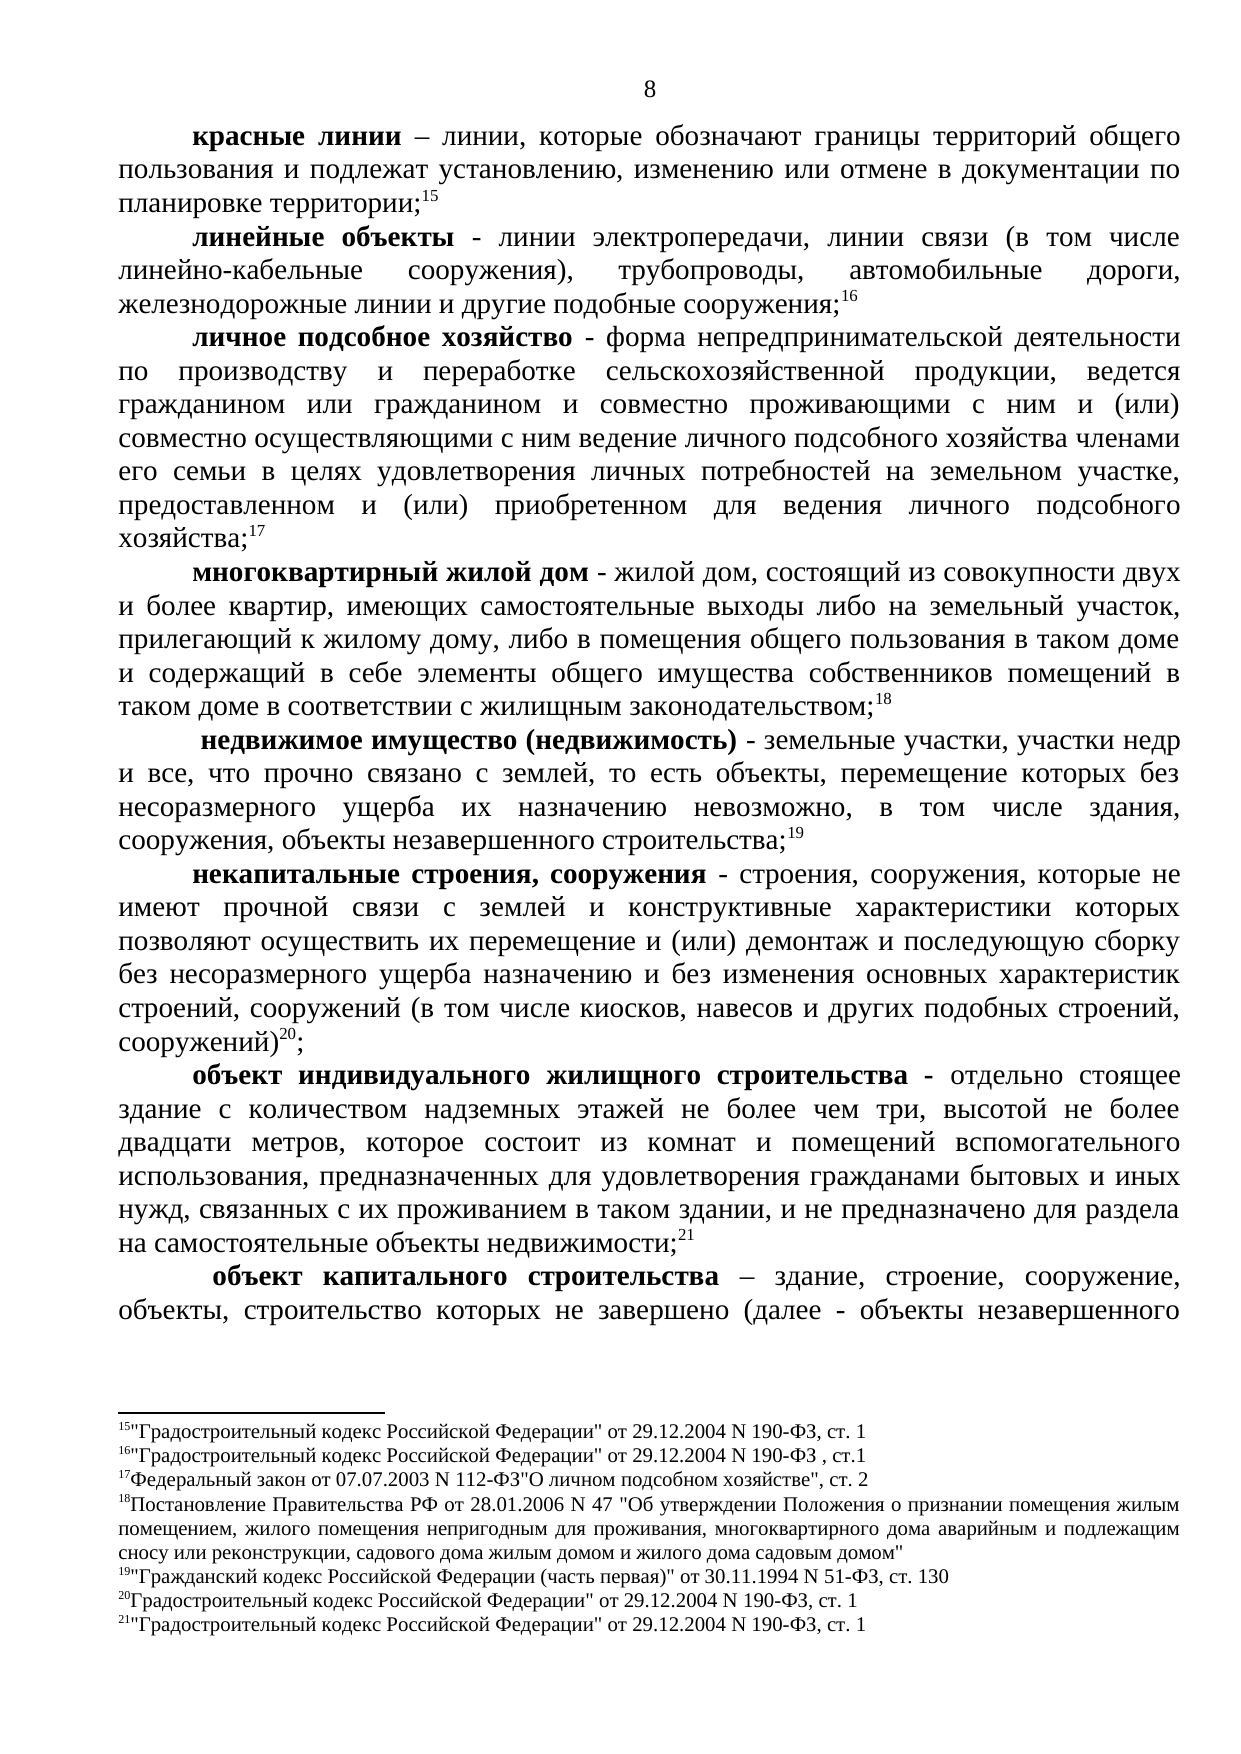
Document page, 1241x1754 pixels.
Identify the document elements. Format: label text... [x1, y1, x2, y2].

text линейные объекты - линии электропередачи, линии связи (в том числе линейно-кабельные сооружения), трубопроводы, автомобильные дороги, железнодорожные линии и другие подобные сооружения; [118, 219, 1181, 319]
text красные линии – линии, которые обозначают границы территорий общего пользования и подлежат установлению, изменению или отмене в документации по планировке территории; [118, 118, 1181, 219]
text многоквартирный жилой дом - жилой дом, состоящий из совокупности двух и более квартир, имеющих самостоятельные выходы либо на земельный участок, прилегающий к жилому дому, либо в помещения общего пользования в таком доме и содержащий в себе элементы общего имущества собственников помещений в таком доме в соответствии с жилищным законодательством; [118, 554, 1181, 722]
text некапитальные строения, сооружения - строения, сооружения, которые не имеют прочной связи с землей и конструктивные характеристики которых позволяют осуществить их перемещение и (или) демонтаж и последующую сборку без несоразмерного ущерба назначению и без изменения основных характеристик строений, сооружений (в том числе киосков, навесов и других подобных строений, сооружений); [118, 856, 1181, 1057]
text личное подсобное хозяйство - форма непредпринимательской деятельности по производству и переработке сельскохозяйственной продукции, ведется гражданином или гражданином и совместно проживающими с ним и (или) совместно осуществляющими с ним ведение личного подсобного хозяйства членами его семьи в целях удовлетворения личных потребностей на земельном участке, предоставленном и (или) приобретенном для ведения личного подсобного хозяйства; [118, 319, 1181, 554]
text недвижимое имущество (недвижимость) - земельные участки, участки недр и все, что прочно связано с землей, то есть объекты, перемещение которых без несоразмерного ущерба их назначению невозможно, в том числе здания, сооружения, объекты незавершенного строительства; [118, 722, 1181, 856]
text объект индивидуального жилищного строительства - отдельно стоящее здание с количеством надземных этажей не более чем три, высотой не более двадцати метров, которое состоит из комнат и помещений вспомогательного использования, предназначенных для удовлетворения гражданами бытовых и иных нужд, связанных с их проживанием в таком здании, и не предназначено для раздела на самостоятельные объекты недвижимости; [118, 1057, 1181, 1258]
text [118, 1258, 1181, 1326]
